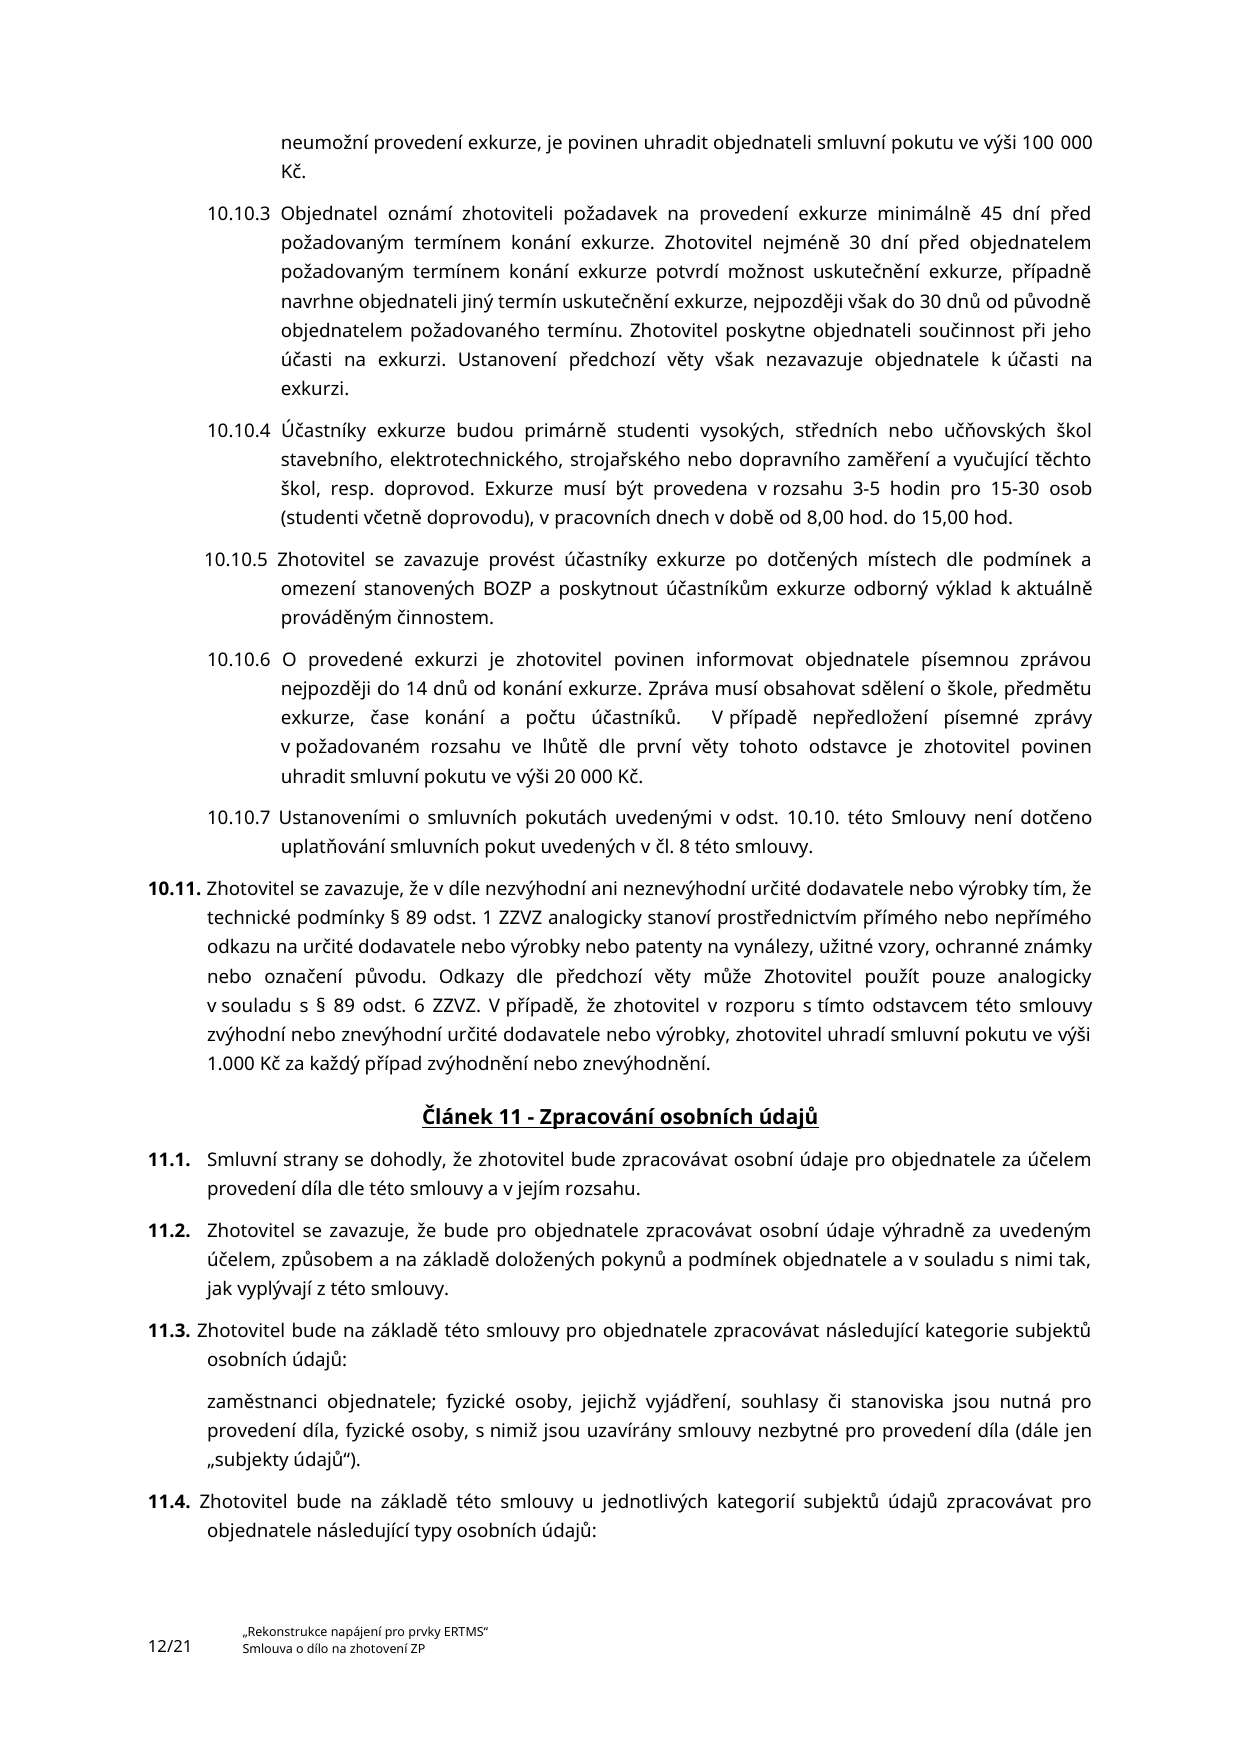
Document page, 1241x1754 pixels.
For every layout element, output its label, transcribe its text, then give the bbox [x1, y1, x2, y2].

text 10.10.4 Účastníky exkurze budou primárně studenti vysokých, středních nebo učňovských škol stavebního, elektrotechnického, strojařského nebo dopravního zaměření a vyučující těchto škol, resp. doprovod. Exkurze musí být provedena v rozsahu 3-5 hodin pro 15-30 osob (studenti včetně doprovodu), v pracovních dnech v době od 8,00 hod. do 15,00 hod. [207, 414, 1092, 531]
text 10.10.3 Objednatel oznámí zhotoviteli požadavek na provedení exkurze minimálně 45 dní před požadovaným termínem konání exkurze. Zhotovitel nejméně 30 dní před objednatelem požadovaným termínem konání exkurze potvrdí možnost uskutečnění exkurze, případně navrhne objednateli jiný termín uskutečnění exkurze, nejpozději však do 30 dnů od původně objednatelem požadovaného termínu. Zhotovitel poskytne objednateli součinnost při jeho účasti na exkurzi. Ustanovení předchozí věty však nezavazuje objednatele k účasti na exkurzi. [207, 197, 1092, 401]
text 11.3. Zhotovitel bude na základě této smlouvy pro objednatele zpracovávat následující kategorie subjektů osobních údajů: [148, 1314, 1092, 1372]
text zaměstnanci objednatele; fyzické osoby, jejichž vyjádření, souhlasy či stanoviska jsou nutná pro provedení díla, fyzické osoby, s nimiž jsou uzavírány smlouvy nezbytné pro provedení díla (dále jen „subjekty údajů“). [207, 1385, 1092, 1472]
text 10.10.6 O provedené exkurzi je zhotovitel povinen informovat objednatele písemnou zprávou nejpozději do 14 dnů od konání exkurze. Zpráva musí obsahovat sdělení o škole, předmětu exkurze, čase konání a počtu účastníků. V případě nepředložení písemné zprávy v požadovaném rozsahu ve lhůtě dle první věty tohoto odstavce je zhotovitel povinen uhradit smluvní pokutu ve výši 20 000 Kč. [207, 643, 1092, 789]
text 10.10.7 Ustanoveními o smluvních pokutách uvedenými v odst. 10.10. této Smlouvy není dotčeno uplatňování smluvních pokut uvedených v čl. 8 této smlouvy. [207, 801, 1092, 860]
text 10.10.5 Zhotovitel se zavazuje provést účastníky exkurze po dotčených místech dle podmínek a omezení stanovených BOZP a poskytnout účastníkům exkurze odborný výklad k aktuálně prováděným činnostem. [204, 543, 1092, 631]
text 10.11. Zhotovitel se zavazuje, že v díle nezvýhodní ani neznevýhodní určité dodavatele nebo výrobky tím, že technické podmínky § 89 odst. 1 ZZVZ analogicky stanoví prostřednictvím přímého nebo nepřímého odkazu na určité dodavatele nebo výrobky nebo patenty na vynálezy, užitné vzory, ochranné známky nebo označení původu. Odkazy dle předchozí věty může Zhotovitel použít pouze analogicky v souladu s § 89 odst. 6 ZZVZ. V případě, že zhotovitel v rozporu s tímto odstavcem této smlouvy zvýhodní nebo znevýhodní určité dodavatele nebo výrobky, zhotovitel uhradí smluvní pokutu ve výši 1.000 Kč za každý případ zvýhodnění nebo znevýhodnění. [148, 872, 1092, 1076]
subtitle Článek 11 - Zpracování osobních údajů [148, 1101, 1092, 1131]
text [207, 126, 1092, 185]
text 11.1. Smluvní strany se dohodly, že zhotovitel bude zpracovávat osobní údaje pro objednatele za účelem provedení díla dle této smlouvy a v jejím rozsahu. [148, 1143, 1092, 1201]
text 11.2. Zhotovitel se zavazuje, že bude pro objednatele zpracovávat osobní údaje výhradně za uvedeným účelem, způsobem a na základě doložených pokynů a podmínek objednatele a v souladu s nimi tak, jak vyplývají z této smlouvy. [148, 1214, 1092, 1301]
text 11.4. Zhotovitel bude na základě této smlouvy u jednotlivých kategorií subjektů údajů zpracovávat pro objednatele následující typy osobních údajů: [148, 1485, 1092, 1543]
